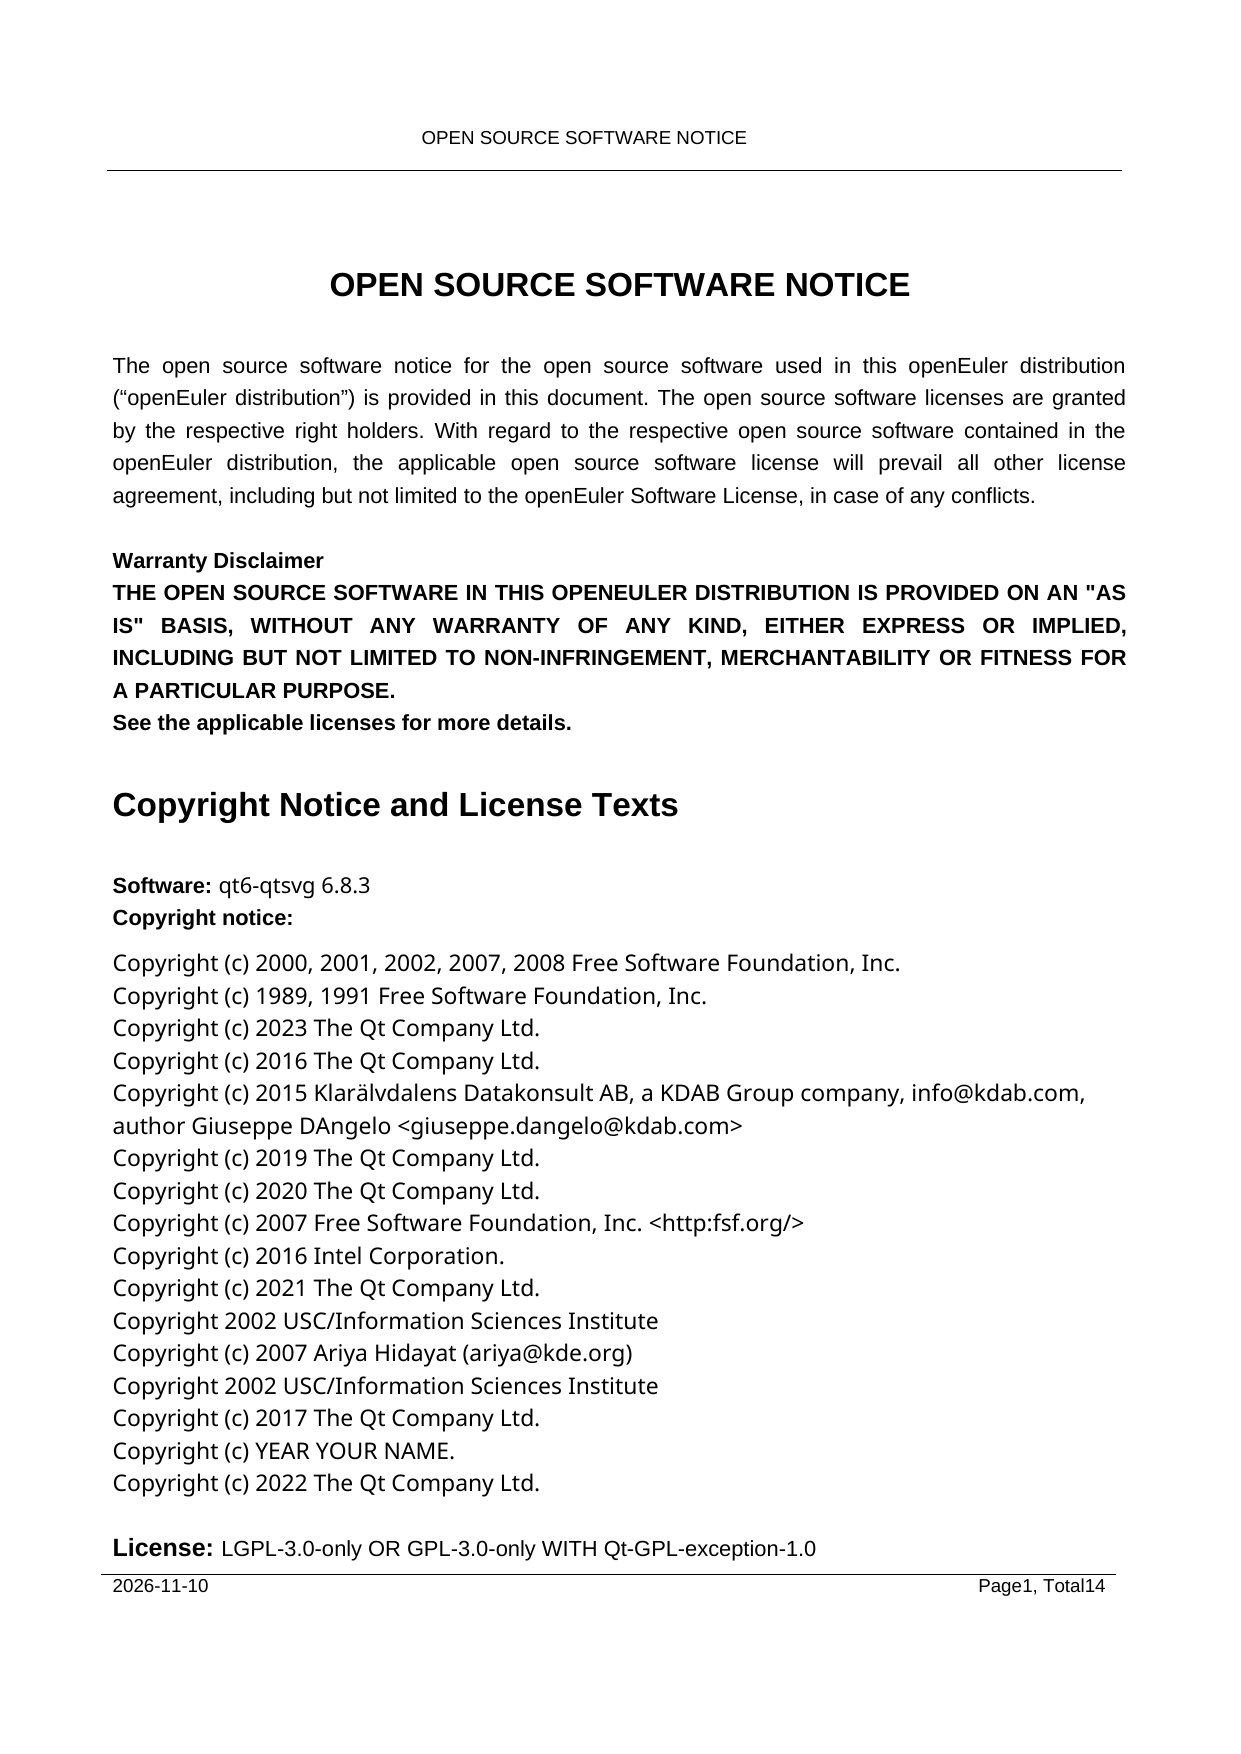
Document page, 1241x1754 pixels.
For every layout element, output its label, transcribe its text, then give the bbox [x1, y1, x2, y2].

text OPEN SOURCE SOFTWARE NOTICE [112, 251, 1128, 316]
text Copyright Notice and License Texts [112, 771, 1128, 836]
text Copyright notice: [112, 901, 1128, 934]
text Copyright (c) 2000, 2001, 2002, 2007, 2008 Free Software Foundation, Inc. Copyright (c) 1989, 1991 Free Software Foundation, Inc. Copyright (c) 2023 The Qt Company Ltd. Copyright (c) 2016 The Qt Company Ltd. Copyright (c) 2015 Klarälvdalens Datakonsult AB, a KDAB Group company, info@kdab.com, author Giuseppe DAngelo <giuseppe.dangelo@kdab.com> Copyright (c) 2019 The Qt Company Ltd. Copyright (c) 2020 The Qt Company Ltd. Copyright (c) 2007 Free Software Foundation, Inc. <http:fsf.org/> Copyright (c) 2016 Intel Corporation. Copyright (c) 2021 The Qt Company Ltd. Copyright 2002 USC/Information Sciences Institute Copyright (c) 2007 Ariya Hidayat (ariya@kde.org) Copyright 2002 USC/Information Sciences Institute Copyright (c) 2017 The Qt Company Ltd. Copyright (c) YEAR YOUR NAME. Copyright (c) 2022 The Qt Company Ltd. [112, 947, 1128, 1532]
text THE OPEN SOURCE SOFTWARE IN THIS OPENEULER DISTRIBUTION IS PROVIDED ON AN "AS IS" BASIS, WITHOUT ANY WARRANTY OF ANY KIND, EITHER EXPRESS OR IMPLIED, INCLUDING BUT NOT LIMITED TO NON-INFRINGEMENT, MERCHANTABILITY OR FITNESS FOR A PARTICULAR PURPOSE. See the applicable licenses for more details. [112, 576, 1128, 739]
text The open source software notice for the open source software used in this openEuler distribution (“openEuler distribution”) is provided in this document. The open source software licenses are granted by the respective right holders. With regard to the respective open source software contained in the openEuler distribution, the applicable open source software license will prevail all other license agreement, including but not limited to the openEuler Software License, in case of any conflicts. [112, 349, 1128, 511]
text Warranty Disclaimer [112, 544, 1128, 576]
text License: LGPL-3.0-only OR GPL-3.0-only WITH Qt-GPL-exception-1.0 [112, 1532, 1128, 1564]
title Software: qt6-qtsvg 6.8.3 [112, 869, 1128, 901]
